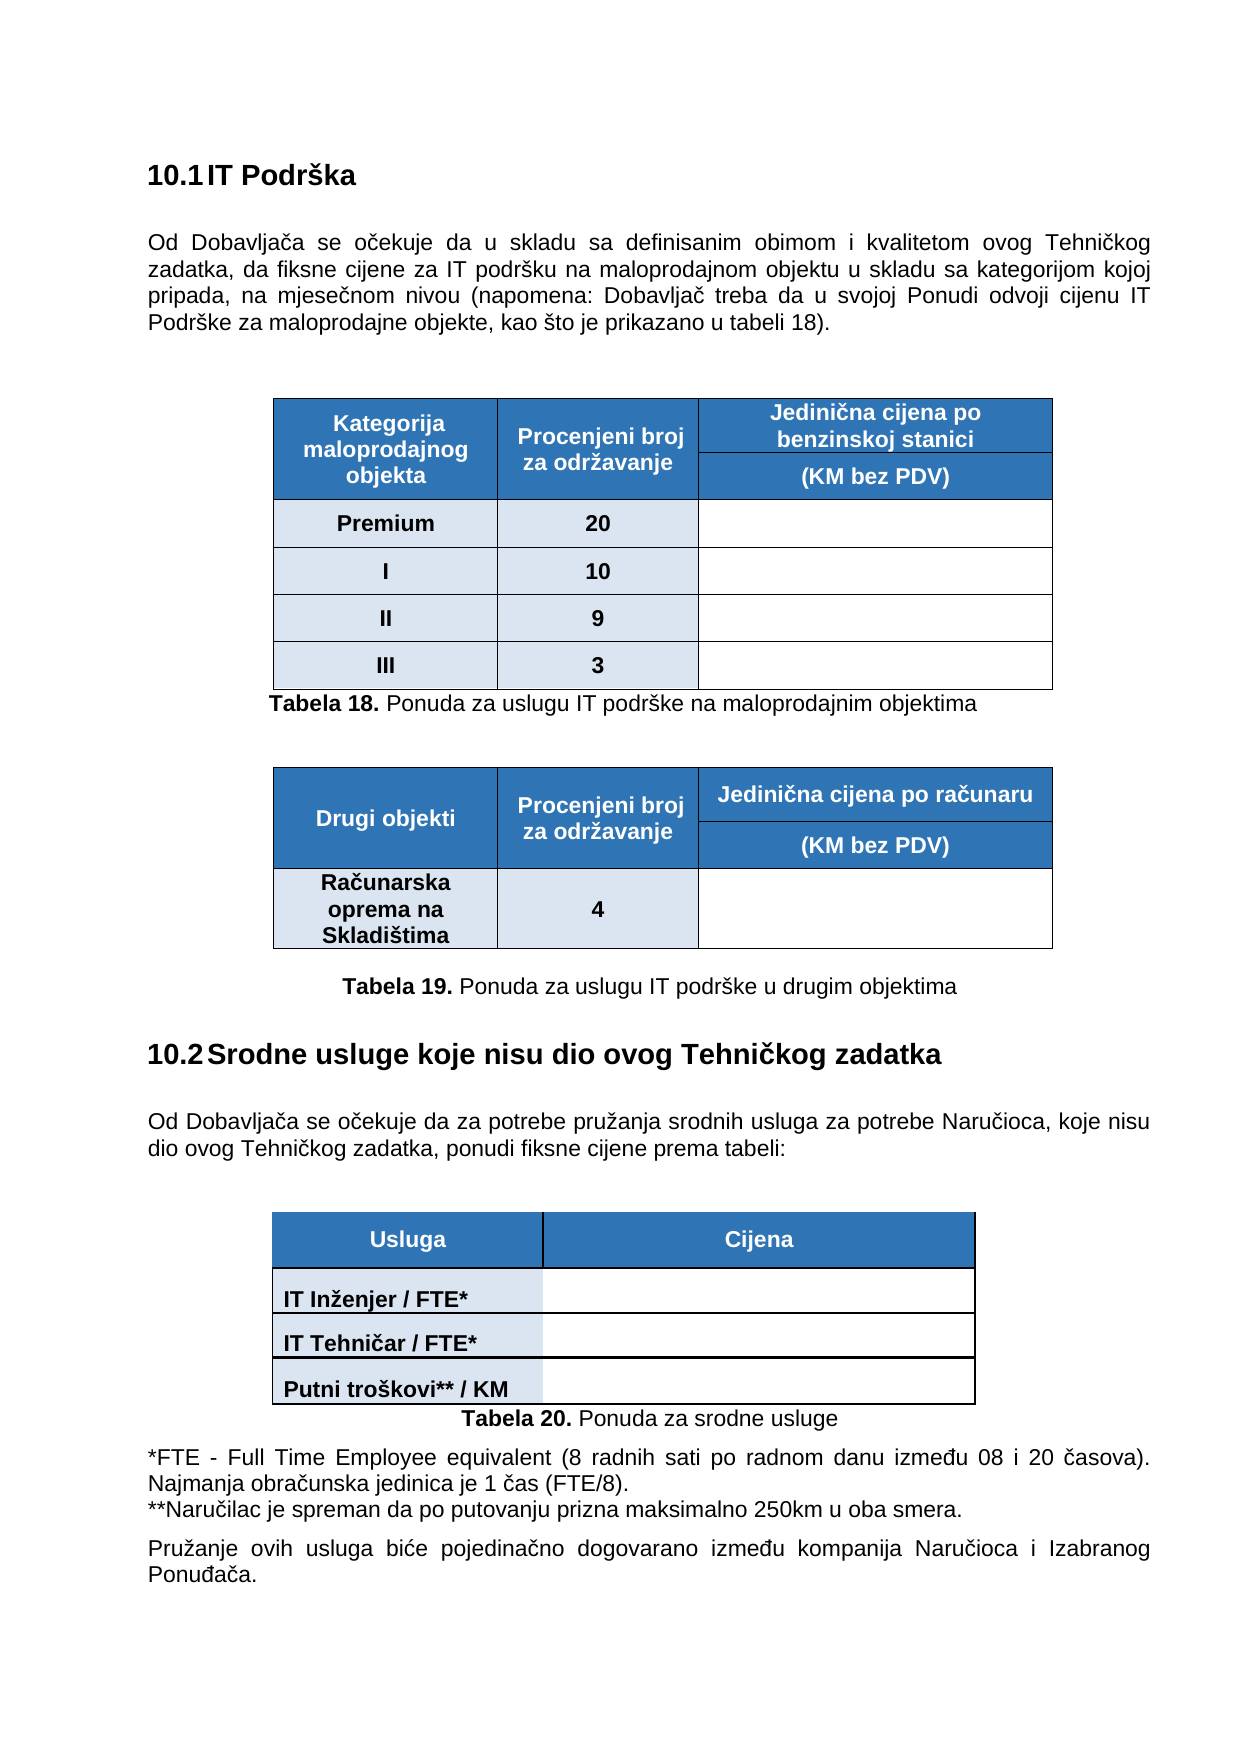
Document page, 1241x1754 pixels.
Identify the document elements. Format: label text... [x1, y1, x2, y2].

table_header Kategorija maloprodajnog objekta [274, 399, 497, 499]
table_header Jedinična cijena po benzinskoj stanici [699, 399, 1052, 452]
subtitle Srodne usluge koje nisu dio ovog Tehničkog zadatka [147, 1037, 1152, 1071]
table_cell (KM bez PDV) [699, 822, 1052, 868]
table_cell 3 [498, 642, 698, 688]
table_header Procenjeni broj za održavanje [498, 768, 698, 868]
table_cell [699, 548, 1052, 594]
table_cell [699, 500, 1052, 547]
text Od Dobavljača se očekuje da za potrebe pružanja srodnih usluga za potrebe Naručioca, koje nisu dio ovog Tehničkog zadatka, ponudi fiksne cijene prema tabeli: [148, 1108, 1152, 1161]
table_cell [543, 1269, 974, 1312]
subtitle IT Podrška [147, 158, 1152, 192]
text Pružanje ovih usluga biće pojedinačno dogovarano između kompanija Naručioca i Izabranog Ponuđača. [148, 1535, 1152, 1588]
text Tabela 19. Ponuda za uslugu IT podrške u drugim objektima [148, 973, 1152, 1000]
table_cell III [274, 642, 497, 688]
table_cell [543, 1359, 974, 1403]
table_cell [543, 1314, 974, 1356]
text *FTE - Full Time Employee equivalent (8 radnih sati po radnom danu između 08 i 20 časova). Najmanja obračunska jedinica je 1 čas (FTE/8). [148, 1443, 1152, 1496]
text Tabela 20. Ponuda za srodne usluge [148, 1405, 1152, 1431]
table_cell [699, 595, 1052, 641]
text **Naručilac je spreman da po putovanju prizna maksimalno 250km u oba smera. [148, 1496, 1152, 1523]
table_header Cijena [544, 1212, 974, 1267]
table_cell II [274, 595, 497, 641]
table_cell 10 [498, 548, 698, 594]
table_header Procenjeni broj za održavanje [498, 399, 698, 499]
table_cell [699, 869, 1052, 948]
text Od Dobavljača se očekuje da u skladu sa definisanim obimom i kvalitetom ovog Tehničkog zadatka, da fiksne cijene za IT podršku na maloprodajnom objektu u skladu sa kategorijom kojoj pripada, na mjesečnom nivou (napomena: Dobavljač treba da u svojoj Ponudi odvoji cijenu IT Podrške za maloprodajne objekte, kao što je prikazano u tabeli 18). [148, 229, 1152, 335]
table_cell IT Tehničar / FTE* [273, 1314, 543, 1356]
table_cell Premium [274, 500, 497, 547]
table_cell (KM bez PDV) [699, 453, 1052, 499]
table_header Usluga [272, 1212, 542, 1267]
table_cell I [274, 548, 497, 594]
table_header Jedinična cijena po računaru [699, 768, 1052, 821]
table_cell 9 [498, 595, 698, 641]
table_cell Putni troškovi** / KM [273, 1359, 543, 1403]
table_cell Računarska oprema na Skladištima [274, 869, 497, 948]
table_header Drugi objekti [274, 768, 497, 868]
text Tabela 18. Ponuda za uslugu IT podrške na maloprodajnim objektima [148, 689, 1152, 716]
table_cell [699, 642, 1052, 688]
table_cell IT Inženjer / FTE* [273, 1269, 543, 1312]
table_cell 4 [498, 869, 698, 948]
table_cell 20 [498, 500, 698, 547]
